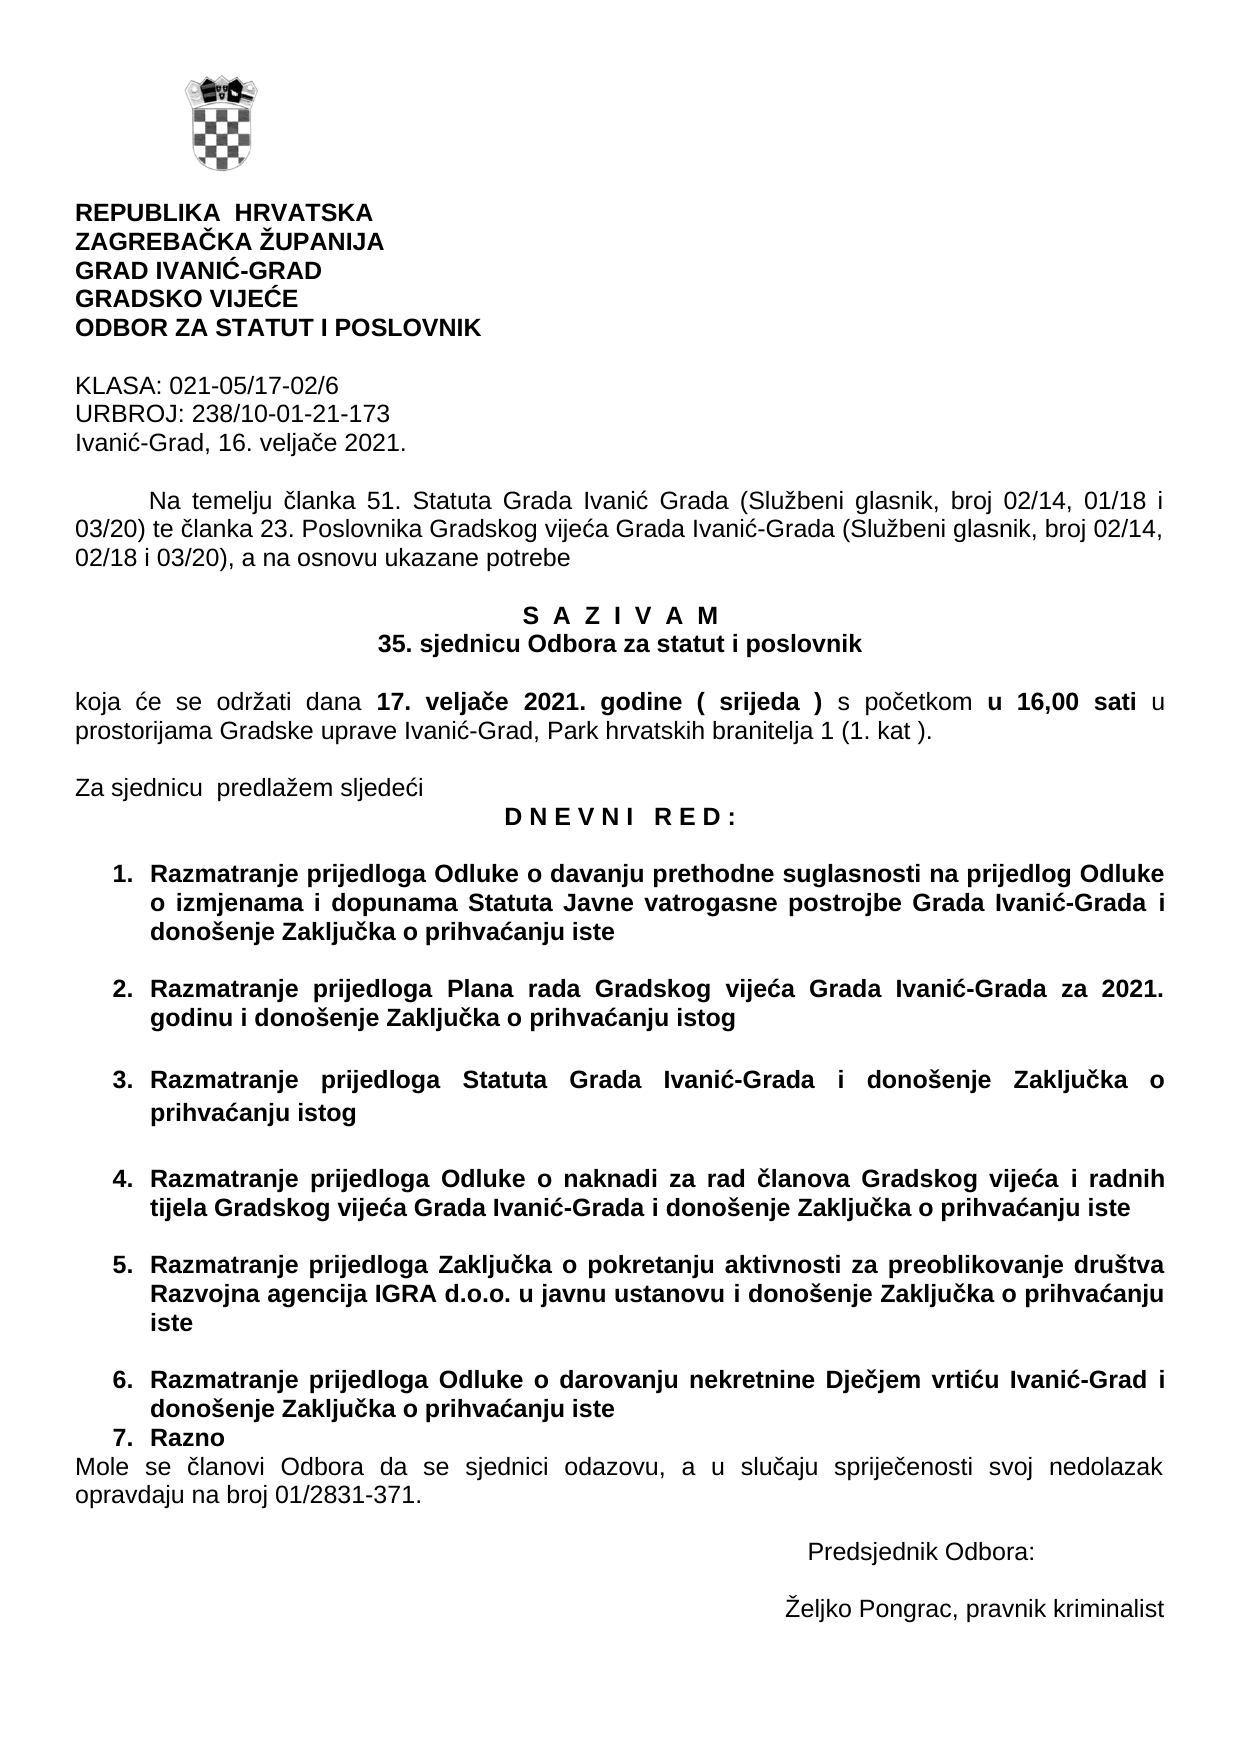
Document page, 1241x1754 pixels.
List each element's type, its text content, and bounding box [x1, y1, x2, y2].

list Razmatranje prijedloga Plana rada Gradskog vijeća Grada Ivanić-Grada za 2021. godinu i donošenje Zaključka o prihvaćanju istog [112, 974, 1165, 1032]
text S A Z I V A M [75, 601, 1165, 629]
list Razmatranje prijedloga Odluke o davanju prethodne suglasnosti na prijedlog Odluke o izmjenama i dopunama Statuta Javne vatrogasne postrojbe Grada Ivanić-Grada i donošenje Zaključka o prihvaćanju iste [112, 859, 1165, 946]
list Razmatranje prijedloga Odluke o darovanju nekretnine Dječjem vrtiću Ivanić-Grad i donošenje Zaključka o prihvaćanju iste [112, 1365, 1165, 1423]
list Razmatranje prijedloga Zaključka o pokretanju aktivnosti za preoblikovanje društva Razvojna agencija IGRA d.o.o. u javnu ustanovu i donošenje Zaključka o prihvaćanju iste [112, 1250, 1165, 1337]
text Za sjednicu predlažem sljedeći [75, 773, 1165, 802]
text Predsjednik Odbora: [75, 1537, 1165, 1566]
text REPUBLIKA HRVATSKA [75, 198, 1165, 227]
text ODBOR ZA STATUT I POSLOVNIK [75, 313, 1165, 342]
text Mole se članovi Odbora da se sjednici odazovu, a u slučaju spriječenosti svoj nedolazak opravdaju na broj 01/2831-371. [75, 1452, 1165, 1509]
picture [183, 75, 259, 172]
list Razno [112, 1423, 1165, 1452]
text KLASA: 021-05/17-02/6 [75, 371, 1165, 399]
text Ivanić-Grad, 16. veljače 2021. [75, 428, 1165, 457]
text URBROJ: 238/10-01-21-173 [75, 399, 1165, 428]
text GRAD IVANIĆ-GRAD [75, 256, 1165, 284]
text 35. sjednicu Odbora za statut i poslovnik [75, 629, 1165, 658]
list Razmatranje prijedloga Statuta Grada Ivanić-Grada i donošenje Zaključka o prihvaćanju istog [112, 1065, 1165, 1127]
text koja će se održati dana 17. veljače 2021. godine ( srijeda ) s početkom u 16,00 sati u prostorijama Gradske uprave Ivanić-Grad, Park hrvatskih branitelja 1 (1. kat ). [75, 687, 1165, 744]
list Razmatranje prijedloga Odluke o naknadi za rad članova Gradskog vijeća i radnih tijela Gradskog vijeća Grada Ivanić-Grada i donošenje Zaključka o prihvaćanju iste [112, 1164, 1165, 1222]
text Na temelju članka 51. Statuta Grada Ivanić Grada (Službeni glasnik, broj 02/14, 01/18 i 03/20) te članka 23. Poslovnika Gradskog vijeća Grada Ivanić-Grada (Službeni glasnik, broj 02/14, 02/18 i 03/20), a na osnovu ukazane potrebe [75, 486, 1165, 572]
text GRADSKO VIJEĆE [75, 284, 1165, 313]
text D N E V N I R E D : [75, 802, 1165, 831]
text ZAGREBAČKA ŽUPANIJA [75, 227, 1165, 256]
text Željko Pongrac, pravnik kriminalist [75, 1594, 1165, 1623]
